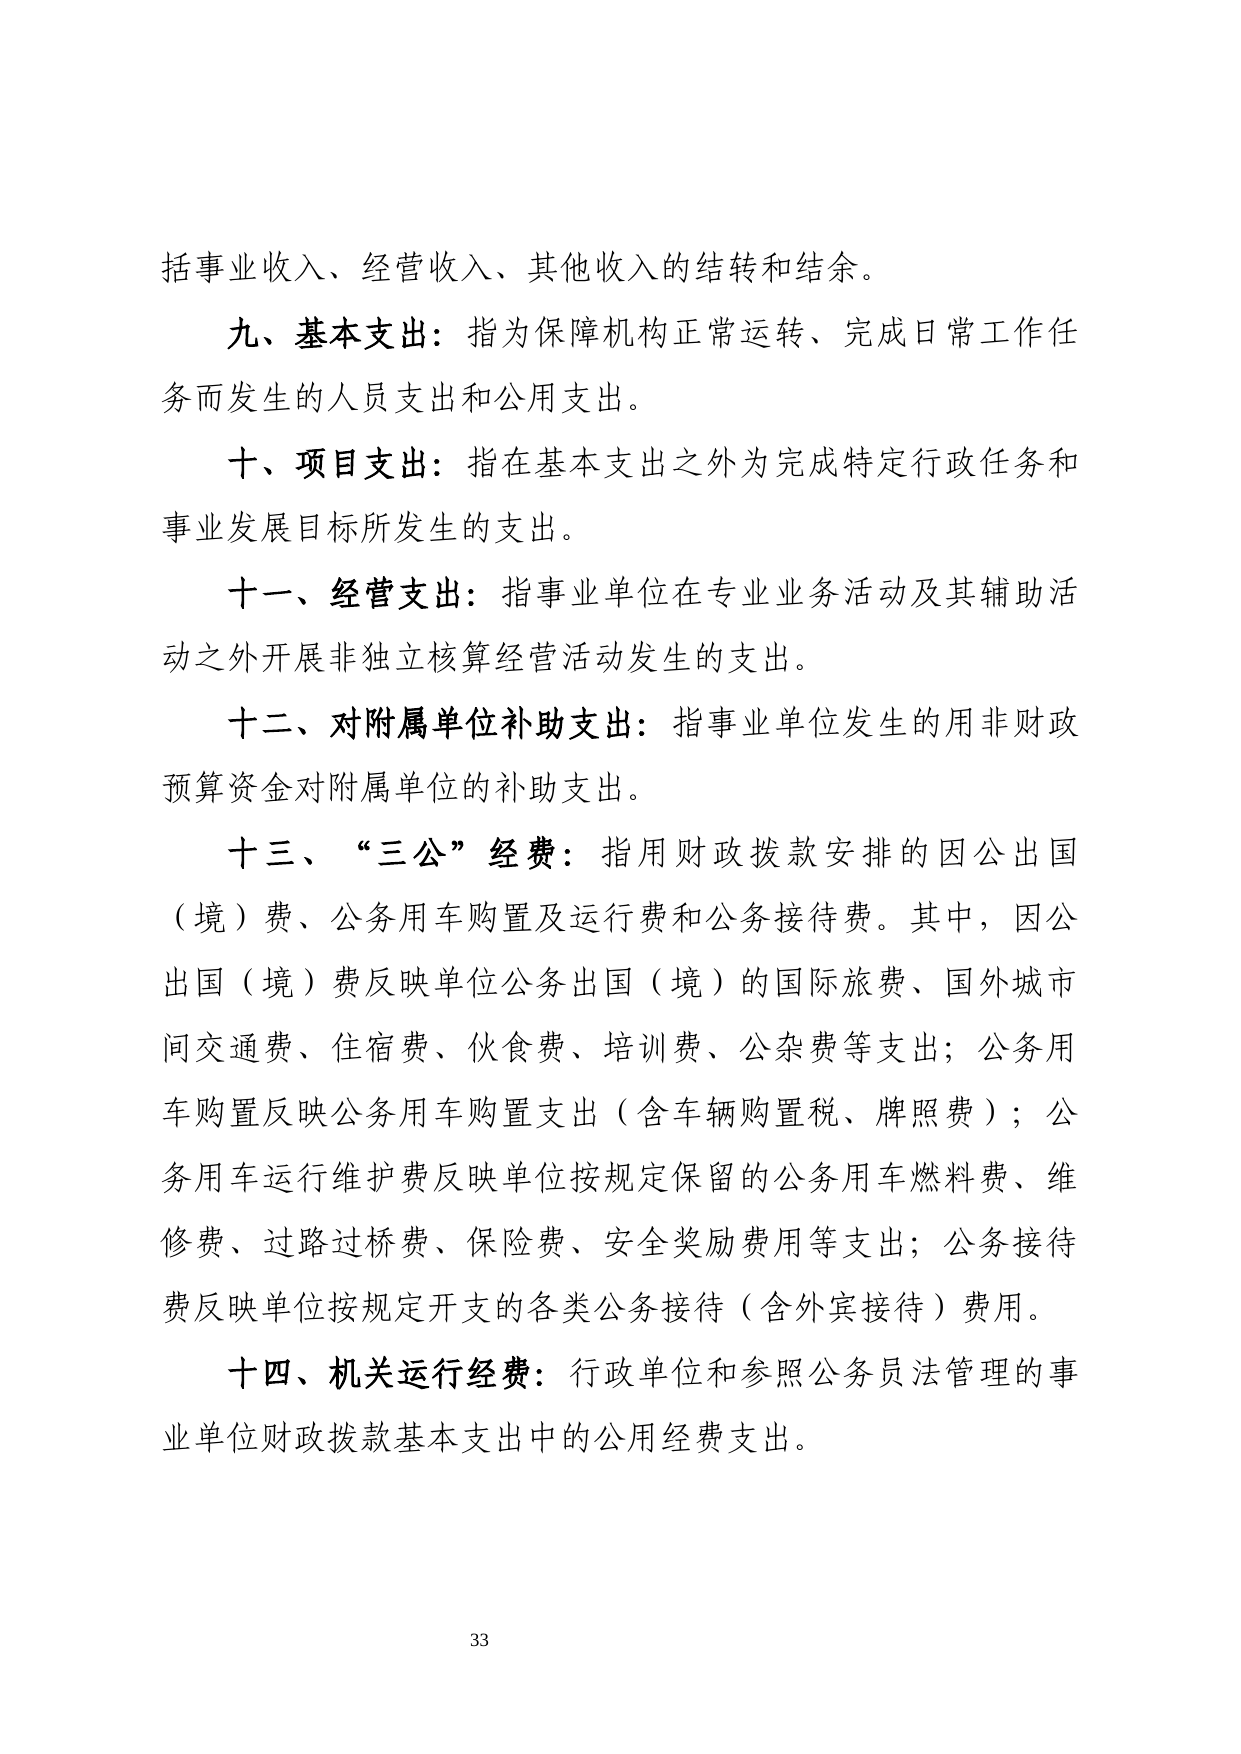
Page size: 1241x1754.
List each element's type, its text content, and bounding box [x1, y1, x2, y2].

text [159, 233, 1081, 298]
text 九、基本支出：指为保障机构正常运转、完成日常工作任务而发生的人员支出和公用支出。 [159, 298, 1081, 428]
text 十三、“三公”经费：指用财政拨款安排的因公出国（境）费、公务用车购置及运行费和公务接待费。其中，因公出国（境）费反映单位公务出国（境）的国际旅费、国外城市间交通费、住宿费、伙食费、培训费、公杂费等支出；公务用车购置反映公务用车购置支出（含车辆购置税、牌照费）；公务用车运行维护费反映单位按规定保留的公务用车燃料费、维修费、过路过桥费、保险费、安全奖励费用等支出；公务接待费反映单位按规定开支的各类公务接待（含外宾接待）费用。 [159, 818, 1081, 1338]
text 十二、对附属单位补助支出：指事业单位发生的用非财政预算资金对附属单位的补助支出。 [159, 688, 1081, 818]
text 十、项目支出：指在基本支出之外为完成特定行政任务和事业发展目标所发生的支出。 [159, 428, 1081, 558]
text 十四、机关运行经费：行政单位和参照公务员法管理的事业单位财政拨款基本支出中的公用经费支出。 [159, 1338, 1081, 1468]
text 十一、经营支出：指事业单位在专业业务活动及其辅助活动之外开展非独立核算经营活动发生的支出。 [159, 558, 1081, 688]
